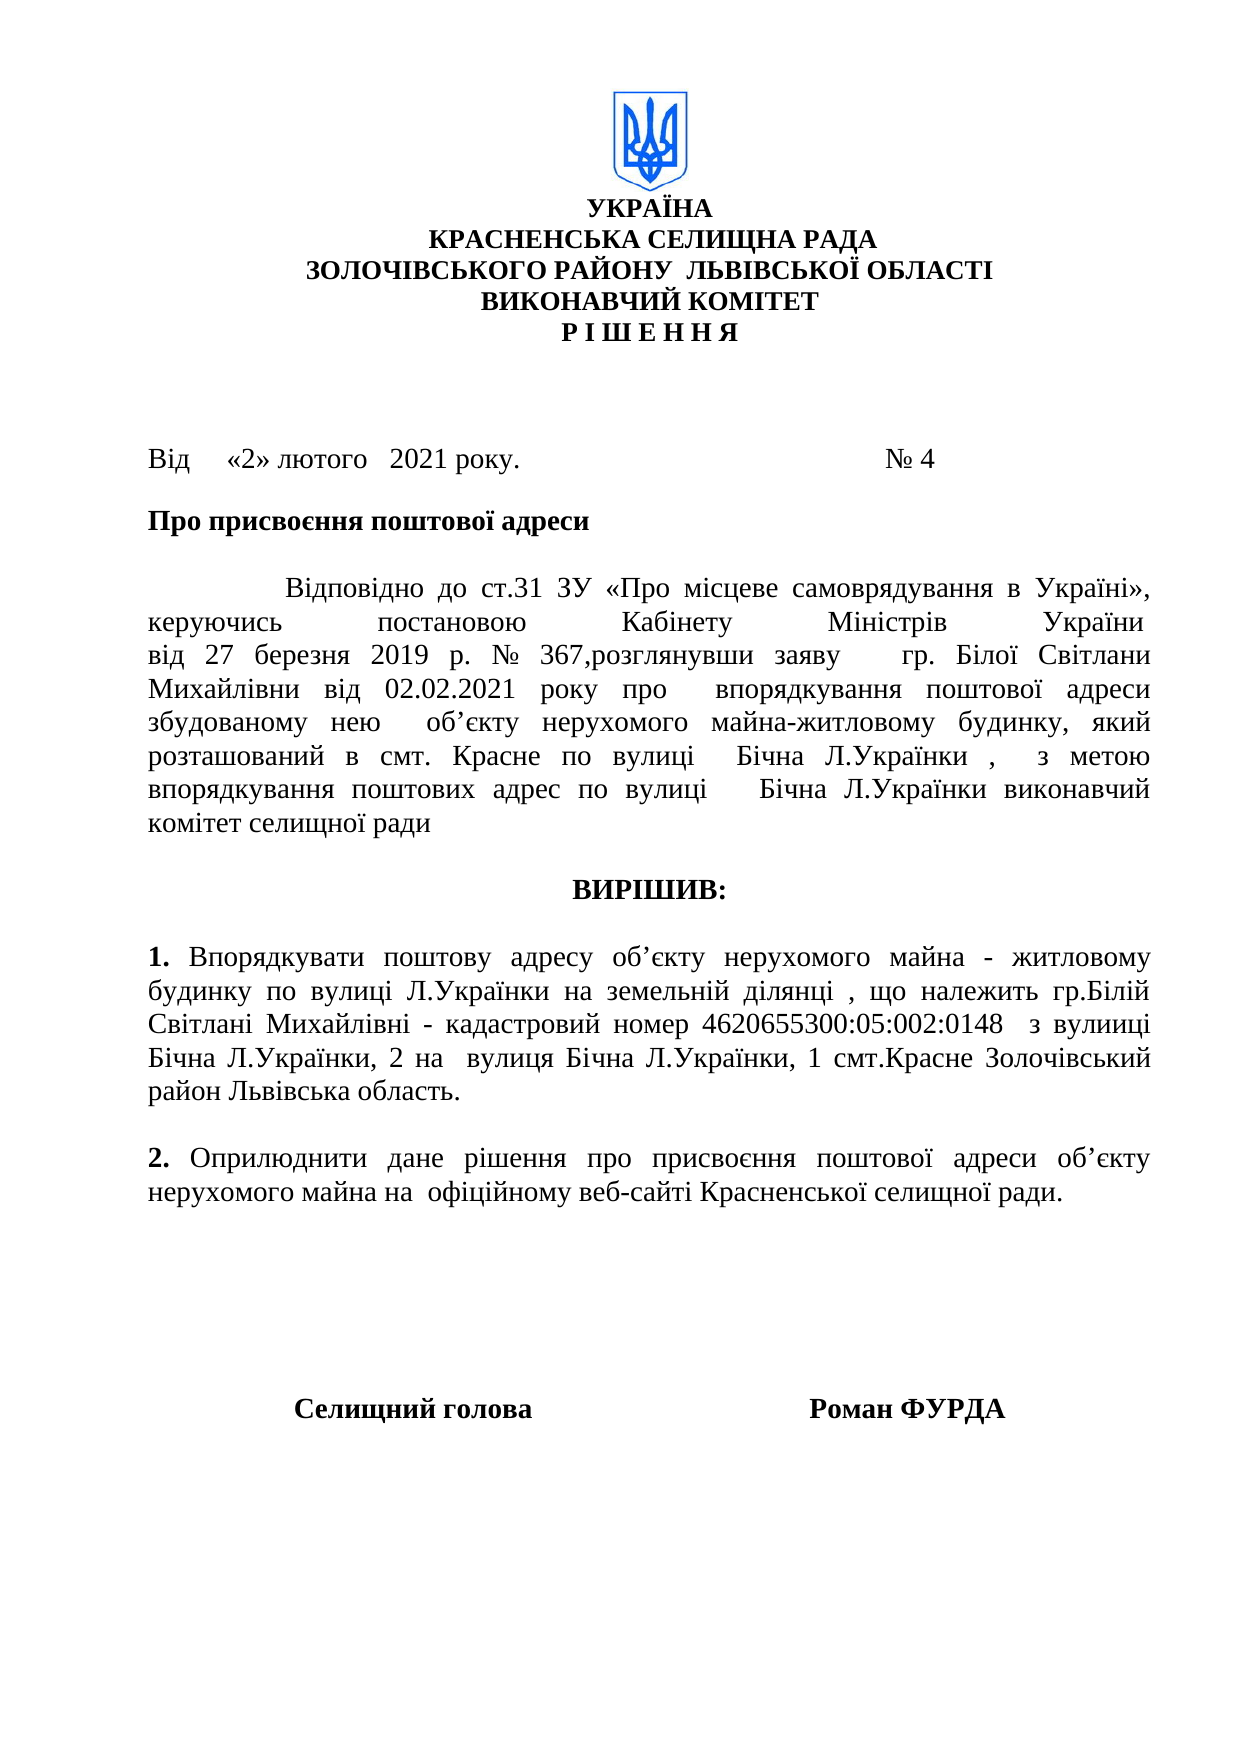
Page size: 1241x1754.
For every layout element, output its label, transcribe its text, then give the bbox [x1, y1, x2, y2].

text 2. Оприлюднити дане рішення про присвоєння поштової адреси об’єкту нерухомого майна на офіційному веб-сайті Красненської селищної ради. [148, 1140, 1152, 1207]
text Селищний голова Роман ФУРДА [148, 1391, 1152, 1424]
text 1. Впорядкувати поштову адресу об’єкту нерухомого майна - житловому будинку по вулиці Л.Українки на земельній ділянці , що належить гр.Білій Світлані Михайлівні - кадастровий номер 4620655300:05:002:0148 з вулииці Бічна Л.Українки, 2 на вулиця Бічна Л.Українки, 1 смт.Красне Золочівський район Львівська область. [148, 939, 1152, 1107]
text ЗОЛОЧІВСЬКОГО РАЙОНУ ЛЬВІВСЬКОЇ ОБЛАСТІ [148, 254, 1152, 285]
text Р І Ш Е Н Н Я [148, 316, 1152, 347]
text ВИКОНАВЧИЙ КОМІТЕТ [148, 285, 1152, 316]
text Від «2» лютого 2021 року. № 4 [148, 441, 1152, 474]
text Відповідно до ст.31 ЗУ «Про місцеве самоврядування в Україні», керуючись постановою Кабінету Міністрів України від 27 березня 2019 р. № 367,розглянувши заяву гр. Білої Світлани Михайлівни від 02.02.2021 року про впорядкування поштової адреси збудованому нею об’єкту нерухомого майна-житловому будинку, який розташований в смт. Красне по вулиці Бічна Л.Українки , з метою впорядкування поштових адрес по вулиці Бічна Л.Українки виконавчий комітет селищної ради [148, 570, 1152, 838]
text ВИРІШИВ: [148, 872, 1152, 906]
text Про присвоєння поштової адреси [148, 503, 1152, 537]
text КРАСНЕНСЬКА СЕЛИЩНА РАДА [148, 223, 1152, 254]
text Україна [148, 192, 1152, 223]
picture [610, 88, 689, 192]
